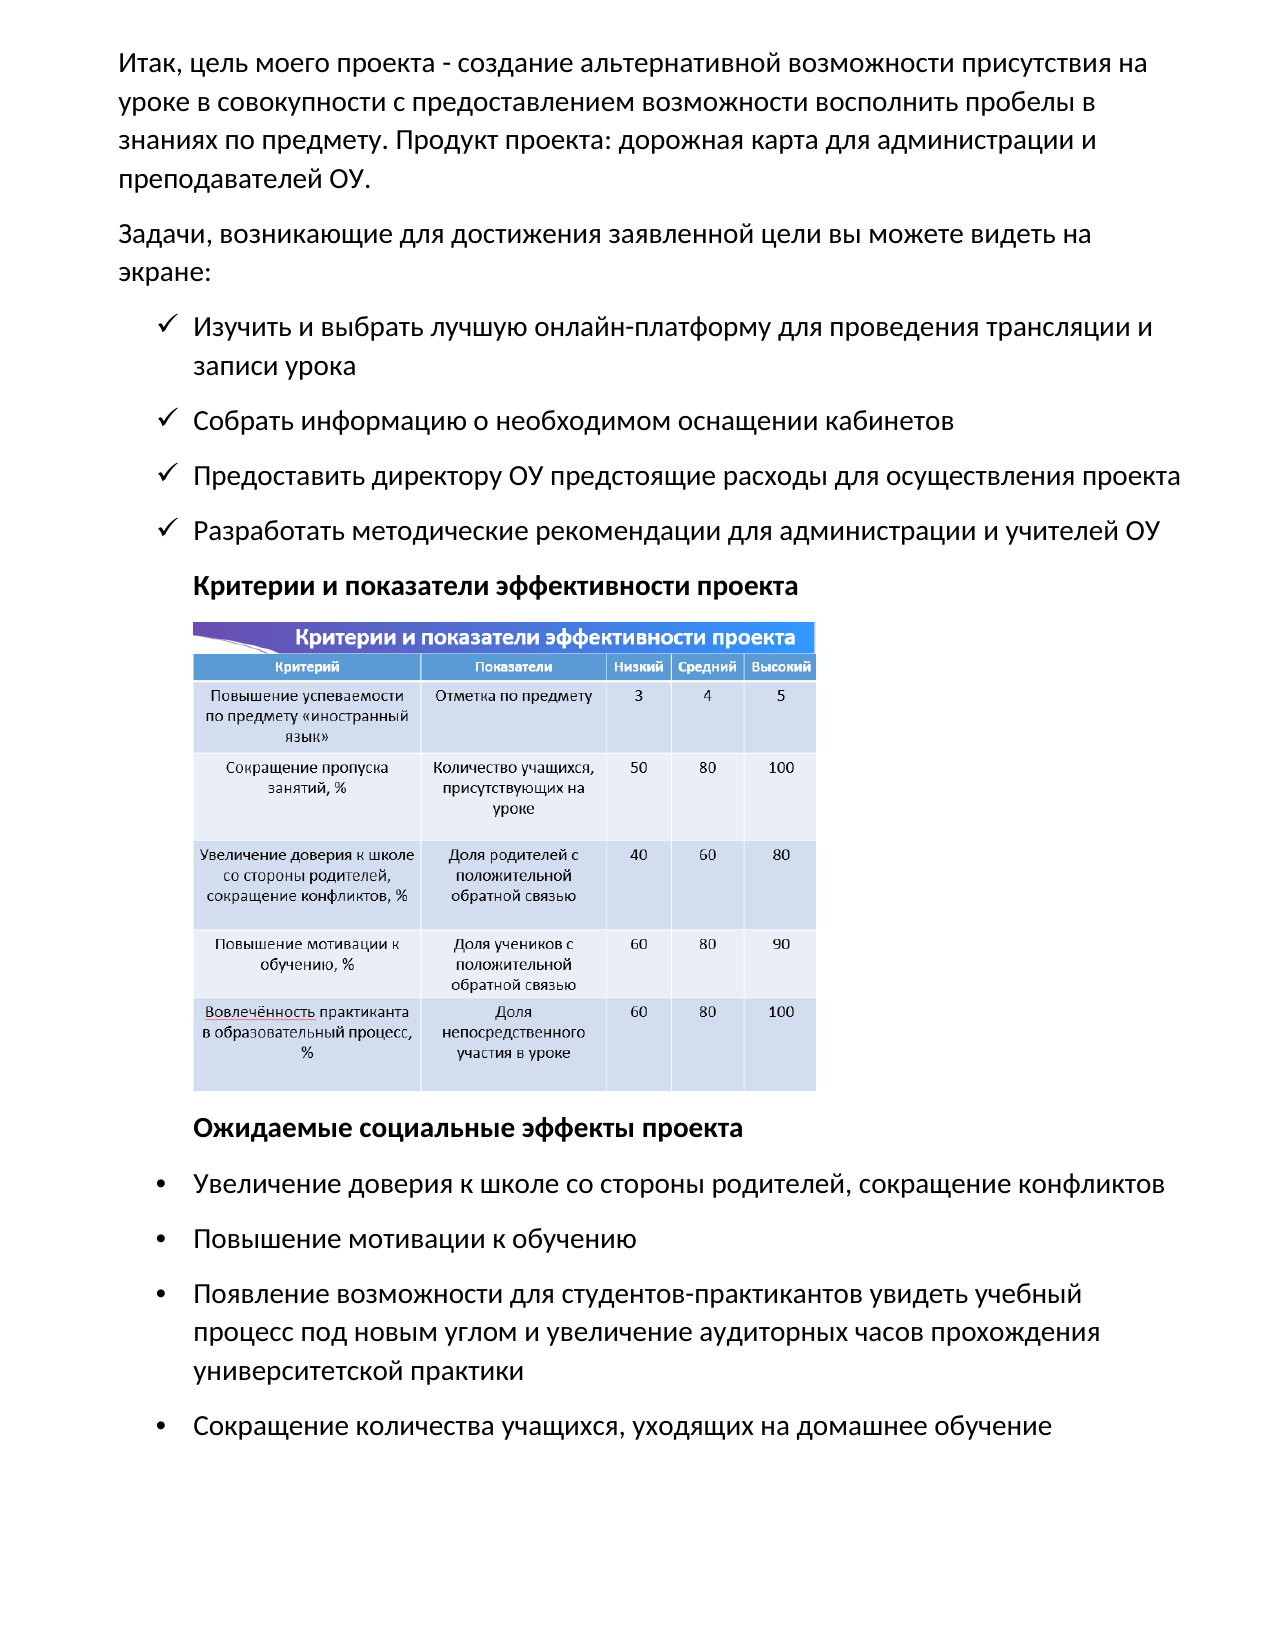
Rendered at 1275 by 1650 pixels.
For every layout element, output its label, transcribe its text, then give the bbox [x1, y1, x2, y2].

list Изучить и выбрать лучшую онлайн-платформу для проведения трансляции и записи урока [156, 308, 1186, 382]
text Ожидаемые социальные эффекты проекта [193, 1109, 1186, 1145]
list Повышение мотивации к обучению [156, 1220, 1186, 1255]
list Появление возможности для студентов-практикантов увидеть учебный процесс под новым углом и увеличение аудиторных часов прохождения университетской практики [156, 1275, 1186, 1387]
text Критерии и показатели эффективности проекта [193, 567, 1186, 603]
list Сокращение количества учащихся, уходящих на домашнее обучение [156, 1407, 1186, 1442]
list Собрать информацию о необходимом оснащении кабинетов [156, 402, 1186, 437]
picture [193, 622, 816, 1091]
text Итак, цель моего проекта - создание альтернативной возможности присутствия на уроке в совокупности с предоставлением возможности восполнить пробелы в знаниях по предмету. Продукт проекта: дорожная карта для администрации и преподавателей ОУ. [118, 44, 1186, 195]
text Задачи, возникающие для достижения заявленной цели вы можете видеть на экране: [118, 215, 1186, 289]
list Увеличение доверия к школе со стороны родителей, сокращение конфликтов [156, 1165, 1186, 1200]
list Разработать методические рекомендации для администрации и учителей ОУ [156, 512, 1186, 548]
list Предоставить директору ОУ предстоящие расходы для осуществления проекта [156, 457, 1186, 493]
